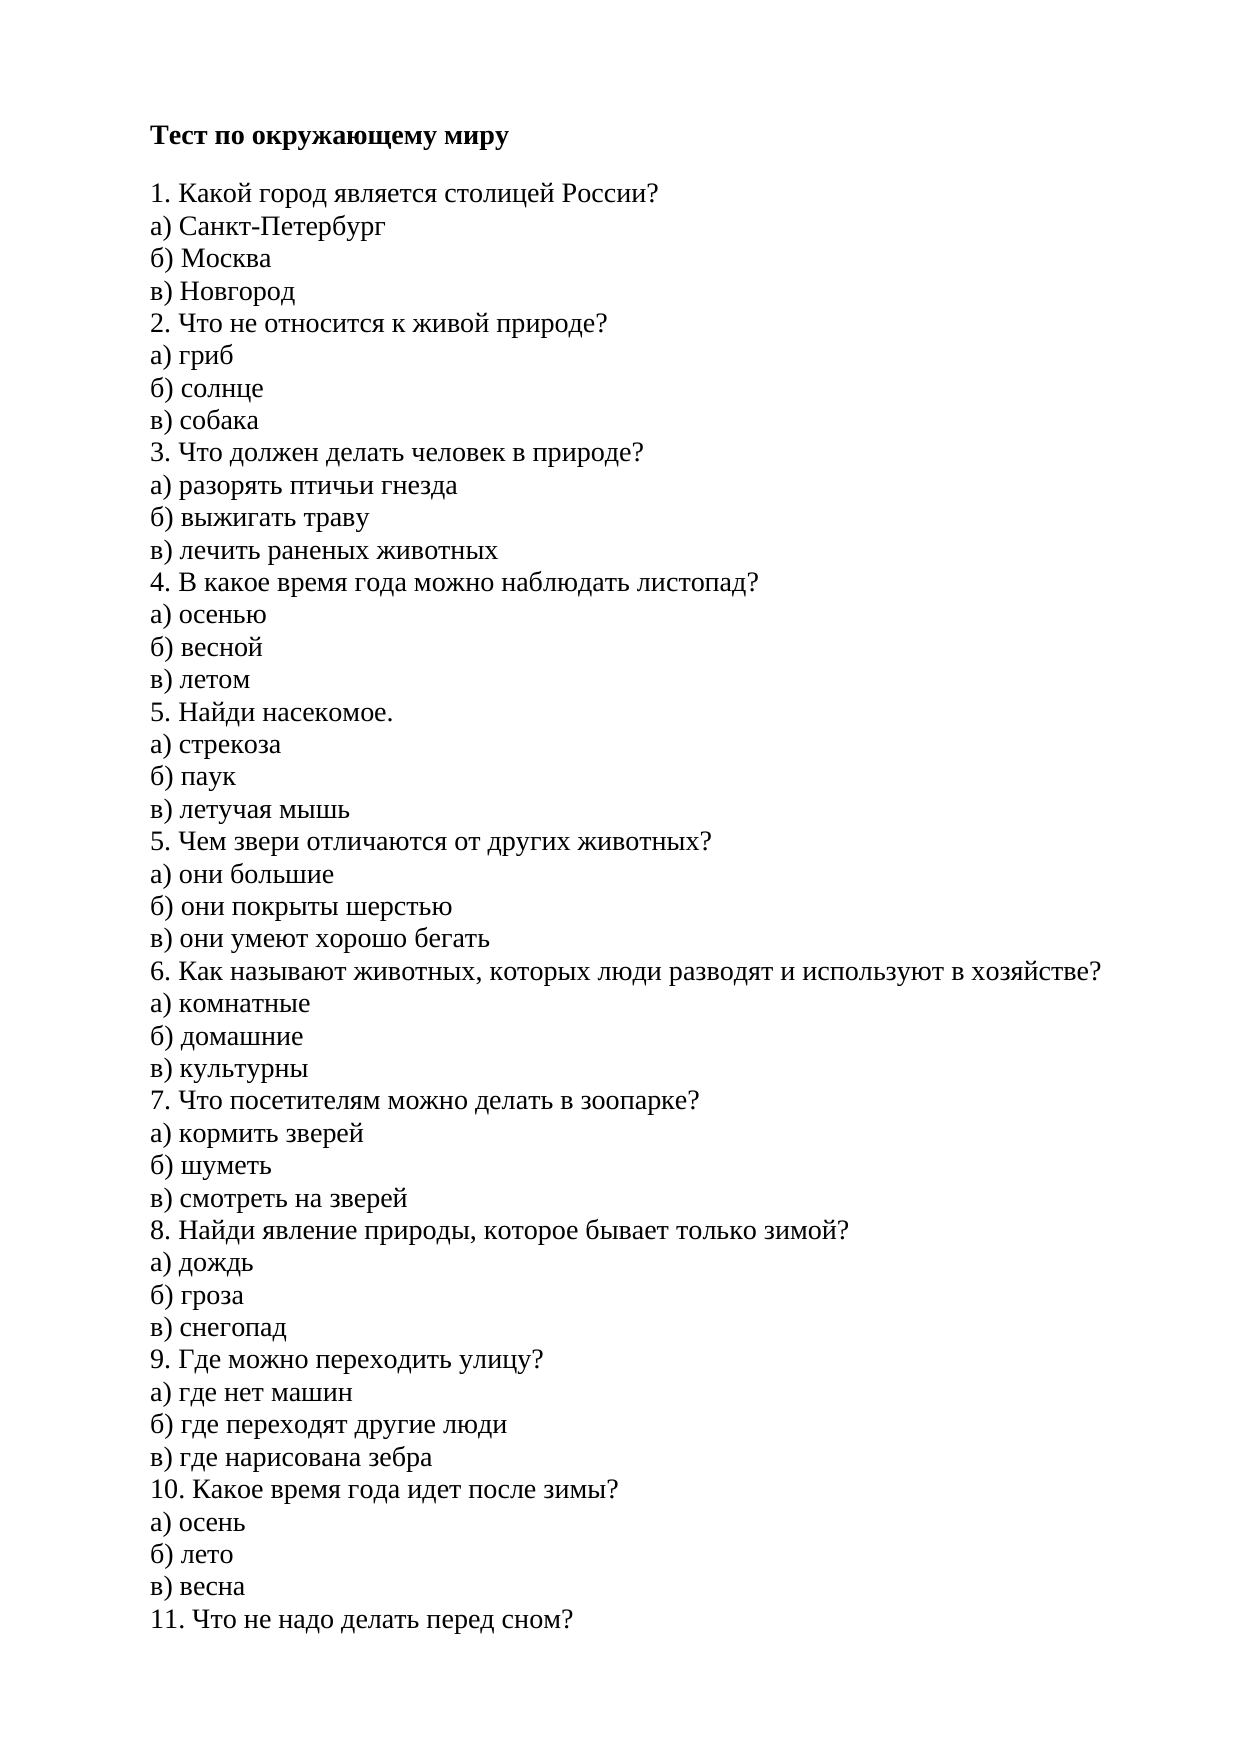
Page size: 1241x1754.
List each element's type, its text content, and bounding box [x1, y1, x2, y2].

text б) солнце [150, 371, 1152, 403]
text в) смотреть на зверей [150, 1181, 1152, 1213]
text 3. Что должен делать человек в природе? [150, 436, 1152, 468]
text 1. Какой город является столицей России? [150, 176, 1152, 209]
text в) лечить раненых животных [150, 533, 1152, 565]
text а) комнатные [150, 986, 1152, 1019]
text б) лето [150, 1537, 1152, 1569]
text Тест по окружающему миру [150, 118, 1152, 151]
text в) где нарисована зебра [150, 1440, 1152, 1472]
text а) они большие [150, 857, 1152, 889]
text 7. Что посетителям можно делать в зоопарке? [150, 1083, 1152, 1116]
text 2. Что не относится к живой природе? [150, 306, 1152, 338]
text а) Санкт-Петербург [150, 209, 1152, 241]
text 4. В какое время года можно наблюдать листопад? [150, 565, 1152, 597]
text 8. Найди явление природы, которое бывает только зимой? [150, 1213, 1152, 1245]
text а) дождь [150, 1245, 1152, 1278]
text а) осень [150, 1504, 1152, 1537]
text б) шуметь [150, 1148, 1152, 1181]
text а) гриб [150, 338, 1152, 371]
text в) собака [150, 403, 1152, 436]
text б) Москва [150, 241, 1152, 273]
text в) летучая мышь [150, 792, 1152, 824]
text в) Новгород [150, 273, 1152, 306]
text в) летом [150, 662, 1152, 695]
text а) где нет машин [150, 1375, 1152, 1407]
text б) где переходят другие люди [150, 1407, 1152, 1440]
text а) кормить зверей [150, 1116, 1152, 1148]
text а) стрекоза [150, 727, 1152, 759]
text в) весна [150, 1569, 1152, 1602]
text б) весной [150, 630, 1152, 662]
text а) осенью [150, 597, 1152, 630]
text в) снегопад [150, 1310, 1152, 1343]
text в) культурны [150, 1051, 1152, 1083]
text б) гроза [150, 1278, 1152, 1310]
text в) они умеют хорошо бегать [150, 921, 1152, 954]
text 10. Какое время года идет после зимы? [150, 1472, 1152, 1504]
text б) выжигать траву [150, 500, 1152, 533]
text 5. Найди насекомое. [150, 695, 1152, 727]
text б) паук [150, 759, 1152, 792]
text 11. Что не надо делать перед сном? [150, 1602, 1152, 1634]
text 5. Чем звери отличаются от других животных? [150, 824, 1152, 857]
text а) разорять птичьи гнезда [150, 468, 1152, 500]
text б) они покрыты шерстью [150, 889, 1152, 921]
text 6. Как называют животных, которых люди разводят и используют в хозяйстве? [150, 954, 1152, 986]
text 9. Где можно переходить улицу? [150, 1343, 1152, 1375]
text б) домашние [150, 1019, 1152, 1051]
